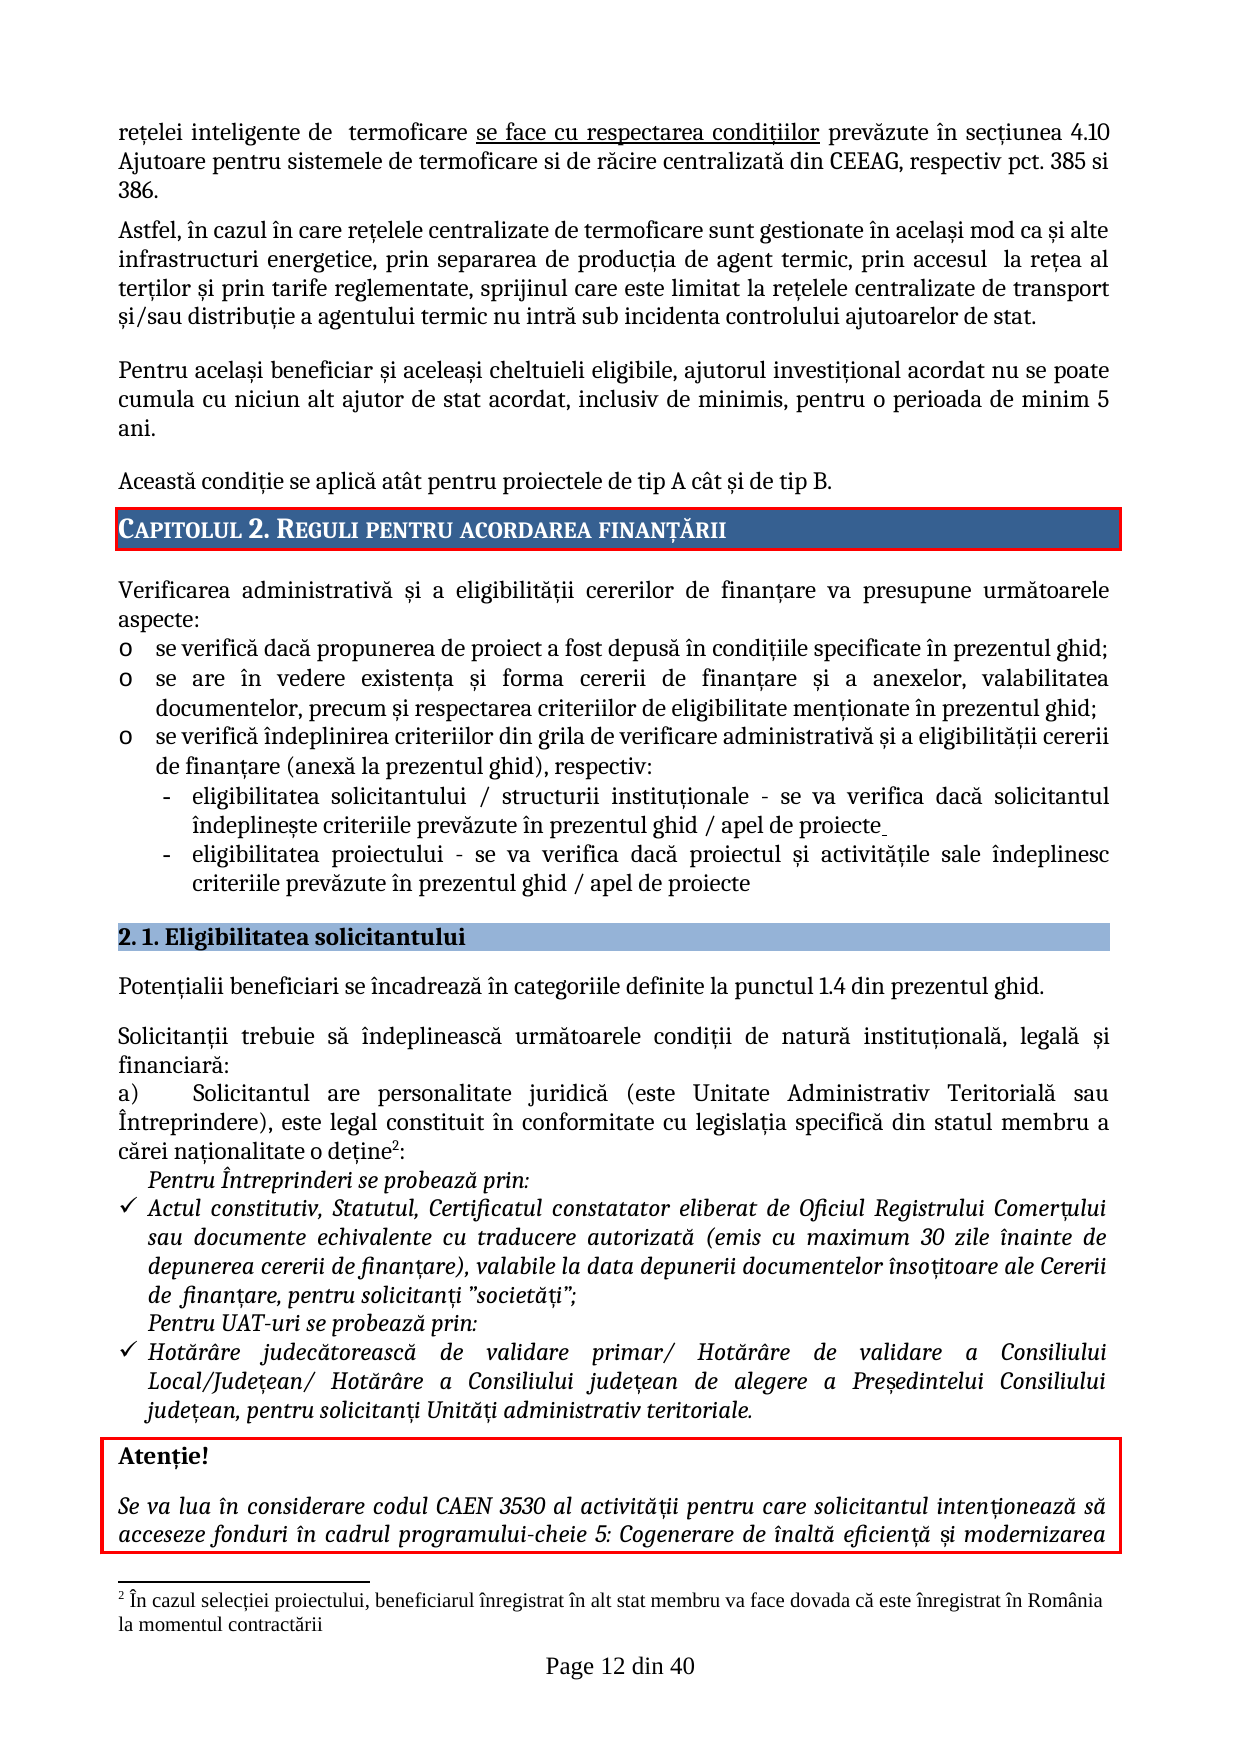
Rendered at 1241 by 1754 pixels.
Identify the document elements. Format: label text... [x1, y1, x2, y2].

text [104, 1486, 1119, 1551]
list se verifică îndeplinirea criteriilor din grila de verificare administrativă și a eligibilității cererii de finanțare (anexă la prezentul ghid), respectiv: [118, 722, 1110, 781]
list eligibilitatea solicitantului / structurii instituționale - se va verifica dacă solicitantul îndeplinește criteriile prevăzute în prezentul ghid / apel de proiecte [162, 781, 1110, 839]
list eligibilitatea proiectului - se va verifica dacă proiectul și activitățile sale îndeplinesc criteriile prevăzute în prezentul ghid / apel de proiecte [162, 839, 1110, 898]
text Această condiție se aplică atât pentru proiectele de tip A cât și de tip B. [118, 467, 1110, 496]
list Solicitantul are personalitate juridică (este Unitate Administrativ Teritorială sau Întreprindere), este legal constituit în conformitate cu legislația specifică din statul membru a cărei naționalitate o deține: [118, 1079, 1110, 1166]
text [118, 118, 1110, 204]
list se verifică dacă propunerea de proiect a fost depusă în condițiile specificate în prezentul ghid; [118, 633, 1110, 663]
list Actul constitutiv, Statutul, Certificatul constatator eliberat de Oficiul Registrului Comerțului sau documente echivalente cu traducere autorizată (emis cu maximum 30 zile înainte de depunerea cererii de finanțare), valabile la data depunerii documentelor însoțitoare ale Cererii de finanțare, pentru solicitanți ”societăți”; [118, 1194, 1110, 1309]
text Capitolul 2. Reguli pentru acordarea finanțării [118, 510, 1119, 548]
list Hotărâre judecătorească de validare primar/ Hotărâre de validare a Consiliului Local/Județean/ Hotărâre a Consiliului județean de alegere a Președintelui Consiliului județean, pentru solicitanți Unități administrativ teritoriale. [118, 1338, 1110, 1424]
text Atenție! [104, 1440, 1119, 1471]
text Pentru același beneficiar şi aceleași cheltuieli eligibile, ajutorul investițional acordat nu se poate cumula cu niciun alt ajutor de stat acordat, inclusiv de minimis, pentru o perioada de minim 5 ani. [118, 356, 1110, 442]
list Pentru UAT-uri se probează prin: [148, 1309, 1110, 1338]
text Solicitanții trebuie să îndeplinească următoarele condiții de natură instituțională, legală şi financiară: [118, 1022, 1110, 1079]
text 2. 1. Eligibilitatea solicitantului [118, 923, 1110, 951]
text Potențialii beneficiari se încadrează în categoriile definite la punctul 1.4 din prezentul ghid. [118, 972, 1110, 1001]
text Verificarea administrativă și a eligibilității cererilor de finanțare va presupune următoarele aspecte: [118, 576, 1110, 633]
list se are în vedere existența și forma cererii de finanțare și a anexelor, valabilitatea documentelor, precum și respectarea criteriilor de eligibilitate menționate în prezentul ghid; [118, 663, 1110, 722]
text Astfel, în cazul în care rețelele centralizate de termoficare sunt gestionate în același mod ca și alte infrastructuri energetice, prin separarea de producția de agent termic, prin accesul la rețea al terților și prin tarife reglementate, sprijinul care este limitat la rețelele centralizate de transport și/sau distribuție a agentului termic nu intră sub incidenta controlului ajutoarelor de stat. [118, 216, 1110, 331]
list Pentru Întreprinderi se probează prin: [148, 1166, 1110, 1194]
